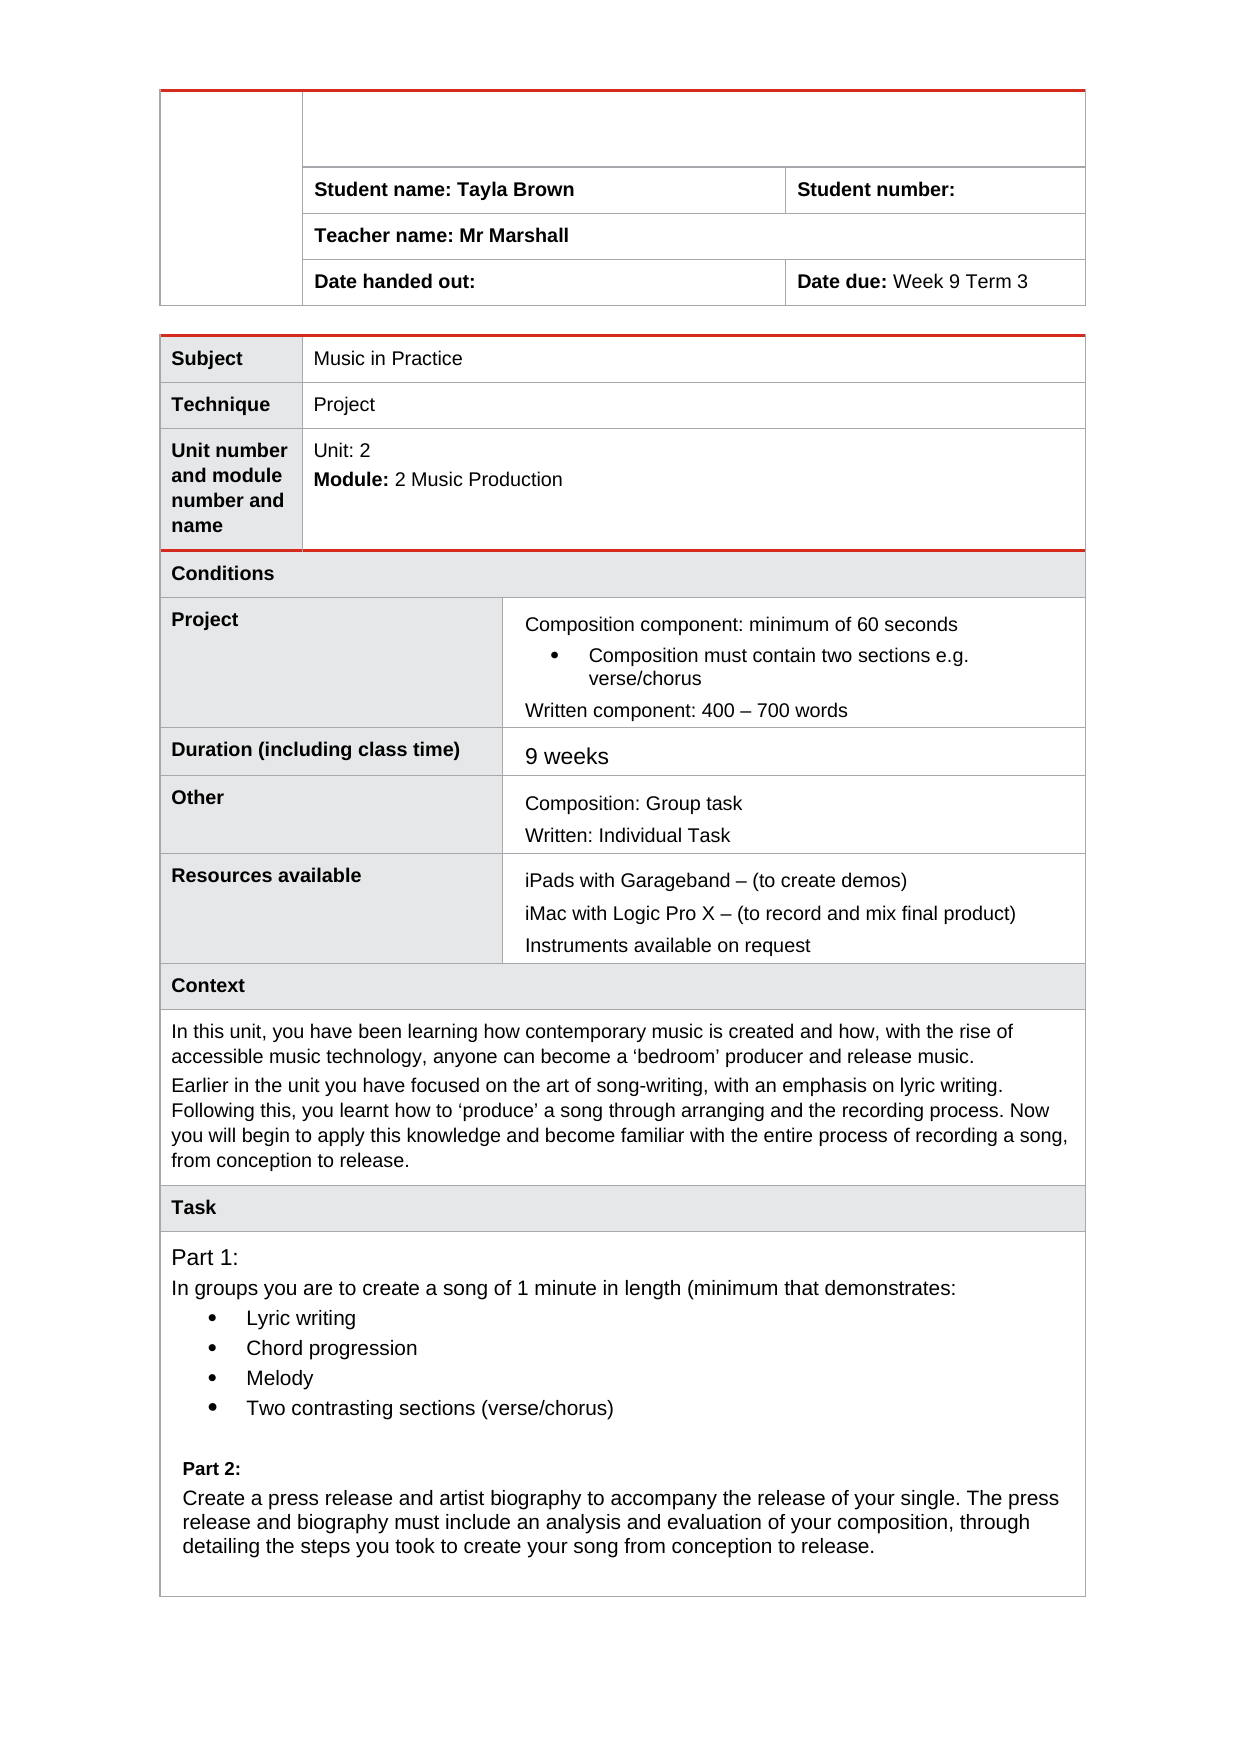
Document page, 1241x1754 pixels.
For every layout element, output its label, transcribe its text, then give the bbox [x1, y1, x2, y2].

table_cell Other [161, 776, 502, 853]
table_cell Resources available [161, 854, 502, 963]
table_cell Composition component: minimum of 60 seconds Composition must contain two sections e.g. verse/chorus Written component: 400 – 700 words [503, 598, 1085, 727]
table_cell Task [161, 1186, 1085, 1231]
table_cell Duration (including class time) [161, 728, 502, 775]
table_cell Student name: Tayla Brown [303, 168, 785, 212]
table_cell Date due: Week 9 Term 3 [786, 260, 1085, 305]
table_header [161, 92, 302, 305]
table_cell Unit number and module number and name [161, 429, 302, 549]
table_cell Context [161, 964, 1085, 1009]
table_cell Technique [161, 383, 302, 428]
table_header Subject [161, 337, 302, 382]
table_cell Teacher name: Mr Marshall [303, 214, 1085, 259]
table_cell Composition: Group task Written: Individual Task [503, 776, 1085, 853]
table_header [303, 92, 1085, 166]
table_cell Student number: [786, 168, 1085, 212]
table_cell [303, 429, 1085, 549]
table_cell Project [161, 598, 502, 727]
table_header [303, 337, 1085, 382]
table_cell Date handed out: [303, 260, 785, 305]
table_cell Conditions [161, 552, 1085, 597]
table_cell iPads with Garageband – (to create demos) iMac with Logic Pro X – (to record and mix final product) Instruments available on request [503, 854, 1085, 963]
